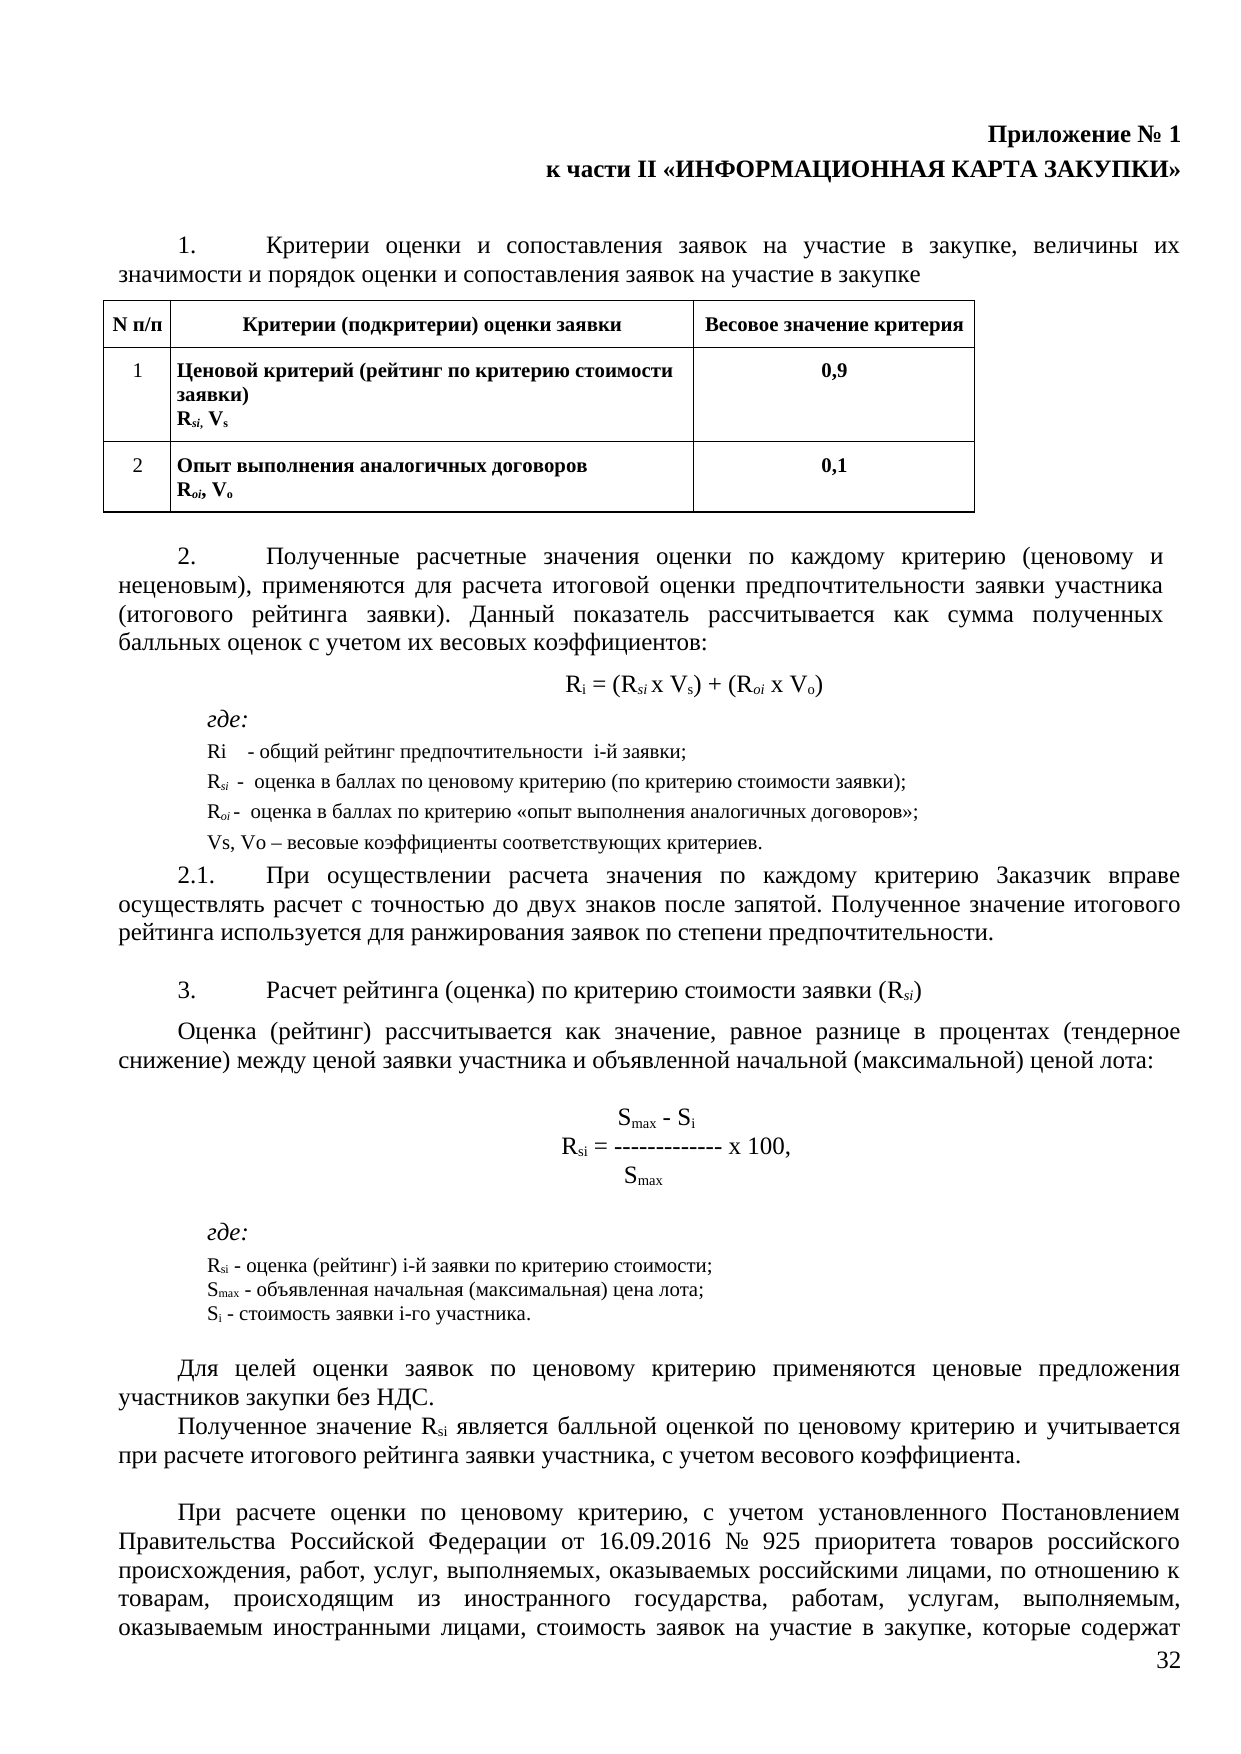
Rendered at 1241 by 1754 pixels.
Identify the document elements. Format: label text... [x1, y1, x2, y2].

table_header Весовое значение критерия [694, 301, 974, 347]
text Si - стоимость заявки i-го участника. [118, 1301, 1181, 1325]
text к части II «ИНФОРМАЦИОННАЯ КАРТА ЗАКУПКИ» [118, 154, 1181, 183]
table_cell Опыт выполнения аналогичных договоров Roi, Vo [171, 442, 693, 511]
table_cell 2 [104, 442, 170, 511]
text Vs, Vo – весовые коэффициенты соответствующих критериев. [118, 830, 1181, 854]
text где: [118, 1217, 1181, 1246]
text Rsi - оценка в баллах по ценовому критерию (по критерию стоимости заявки); [118, 769, 1181, 793]
subtitle Приложение № 1 [133, 119, 1181, 148]
text Rsi - оценка (рейтинг) i-й заявки по критерию стоимости; [118, 1252, 1181, 1277]
text Полученное значение Rsi является балльной оценкой по ценовому критерию и учитывается при расчете итогового рейтинга заявки участника, с учетом весового коэффициента. [118, 1411, 1181, 1468]
list Полученные расчетные значения оценки по каждому критерию (ценовому и неценовым), применяются для расчета итоговой оценки предпочтительности заявки участника (итогового рейтинга заявки). Данный показатель рассчитывается как сумма полученных балльных оценок с учетом их весовых коэффициентов: [118, 541, 1164, 656]
table_header N п/п [104, 301, 170, 347]
text Оценка (рейтинг) рассчитывается как значение, равное разнице в процентах (тендерное снижение) между ценой заявки участника и объявленной начальной (максимальной) ценой лота: [118, 1016, 1181, 1074]
text Smax - объявленная начальная (максимальная) цена лота; [118, 1277, 1181, 1301]
table_cell Ценовой критерий (рейтинг по критерию стоимости заявки) Rsi, Vs [171, 348, 693, 441]
text Ri - общий рейтинг предпочтительности i-й заявки; [118, 739, 1181, 763]
list Расчет рейтинга (оценка) по критерию стоимости заявки (Rsi) [118, 975, 1164, 1004]
table_header Критерии (подкритерии) оценки заявки [171, 301, 693, 347]
list Критерии оценки и сопоставления заявок на участие в закупке, величины их значимости и порядок оценки и сопоставления заявок на участие в закупке [118, 230, 1181, 288]
table_cell 0,9 [694, 348, 974, 441]
text Ri = (Rsi x Vs) + (Roi x Vo) [118, 669, 1181, 697]
table_cell 0,1 [694, 442, 974, 511]
table_cell 1 [104, 348, 170, 441]
text Smax - Si [118, 1102, 1181, 1131]
text Smax [118, 1160, 1181, 1189]
list При осуществлении расчета значения по каждому критерию Заказчик вправе осуществлять расчет с точностью до двух знаков после запятой. Полученное значение итогового рейтинга используется для ранжирования заявок по степени предпочтительности. [118, 860, 1181, 946]
text Rsi = ------------- x 100, [118, 1131, 1181, 1160]
text где: [118, 704, 1181, 732]
text Для целей оценки заявок по ценовому критерию применяются ценовые предложения участников закупки без НДС. [118, 1353, 1181, 1411]
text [118, 1497, 1181, 1641]
text Roi - оценка в баллах по критерию «опыт выполнения аналогичных договоров»; [118, 799, 1181, 823]
